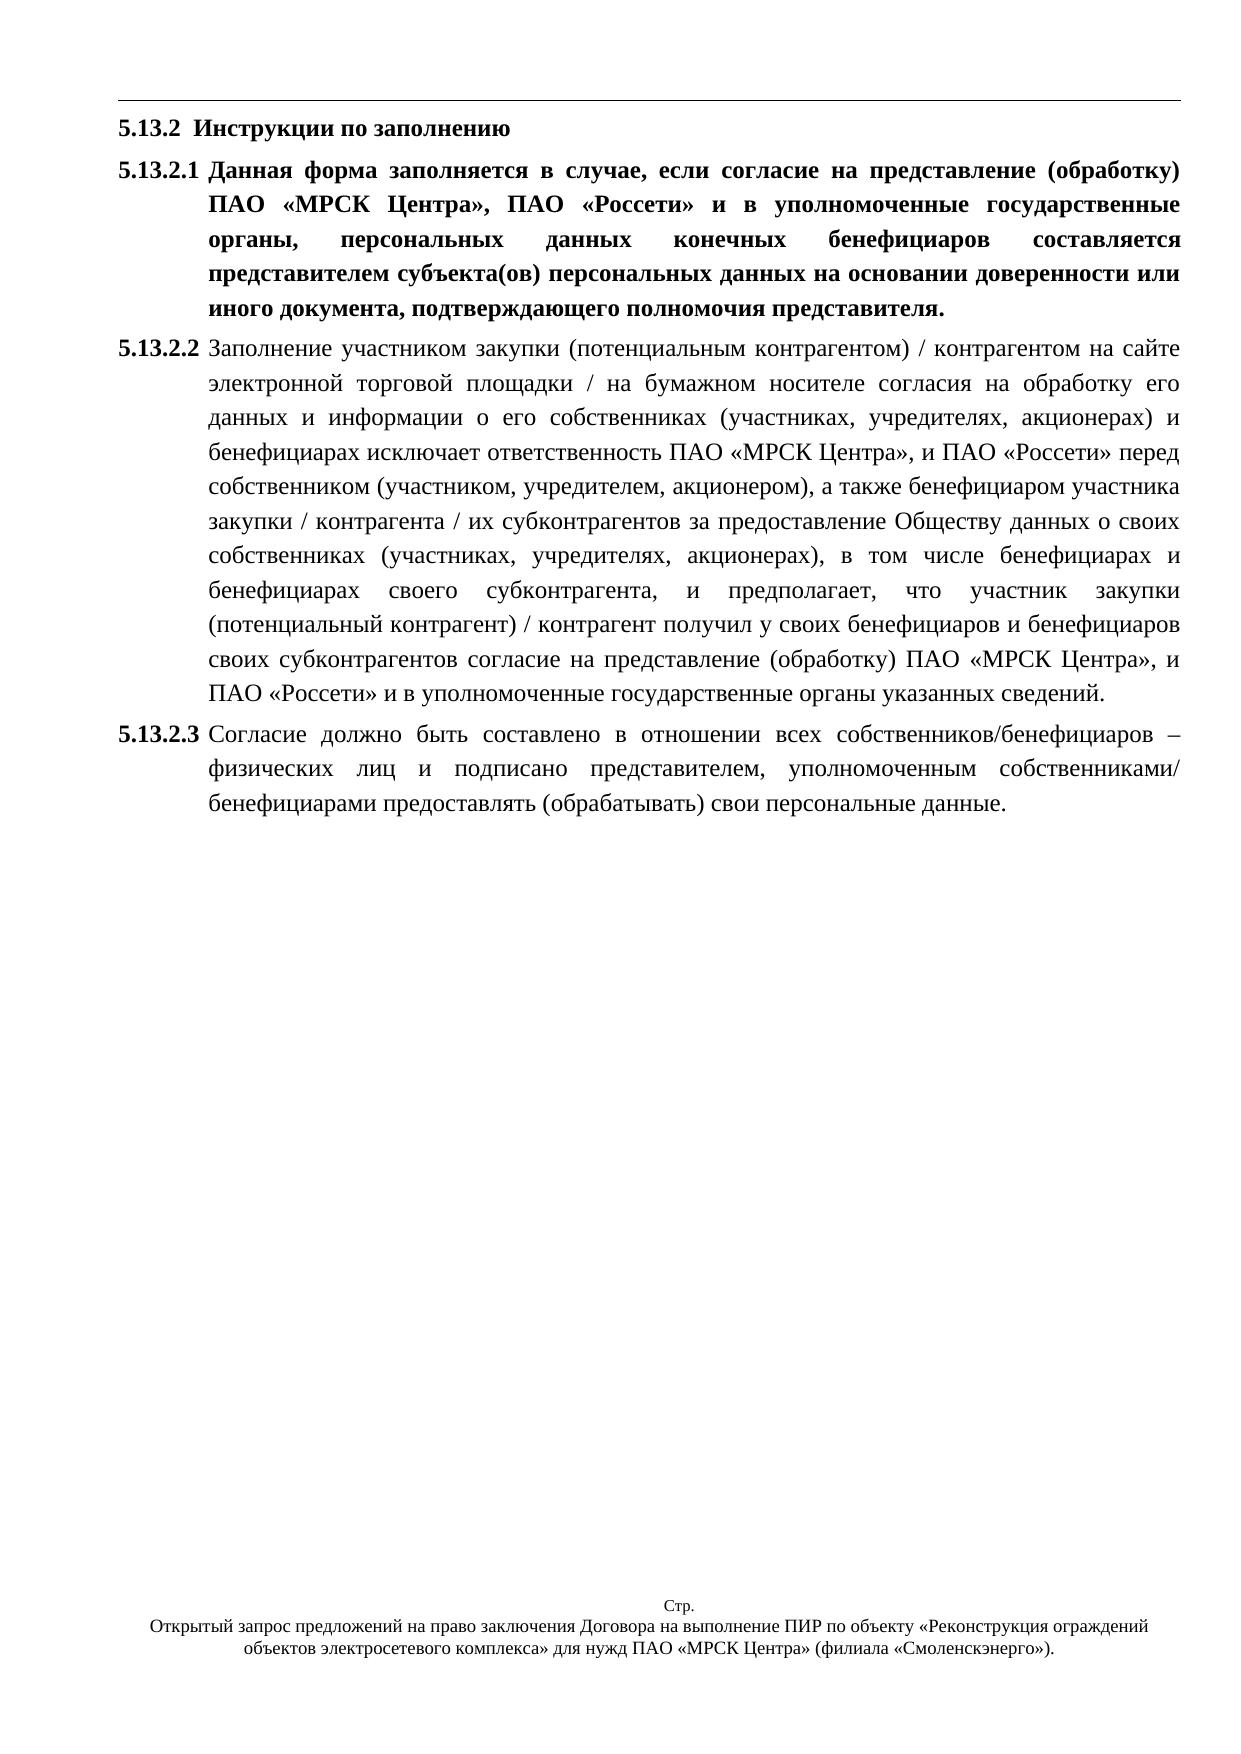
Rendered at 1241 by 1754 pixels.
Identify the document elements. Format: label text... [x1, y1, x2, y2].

list Данная форма заполняется в случае, если согласие на представление (обработку) ПАО «МРСК Центра», ПАО «Россети» и в уполномоченные государственные органы, персональных данных конечных бенефициаров составляется представителем субъекта(ов) персональных данных на основании доверенности или иного документа, подтверждающего полномочия представителя. [118, 155, 1181, 321]
subtitle Инструкции по заполнению [118, 113, 1181, 142]
list Согласие должно быть составлено в отношении всех собственников/бенефициаров – физических лиц и подписано представителем, уполномоченным собственниками/ бенефициарами предоставлять (обрабатывать) свои персональные данные. [118, 719, 1181, 817]
list Заполнение участником закупки (потенциальным контрагентом) / контрагентом на сайте электронной торговой площадки / на бумажном носителе согласия на обработку его данных и информации о его собственниках (участниках, учредителях, акционерах) и бенефициарах исключает ответственность ПАО «МРСК Центра», и ПАО «Россети» перед собственником (участником, учредителем, акционером), а также бенефициаром участника закупки / контрагента / их субконтрагентов за предоставление Обществу данных о своих собственниках (участниках, учредителях, акционерах), в том числе бенефициарах и бенефициарах своего субконтрагента, и предполагает, что участник закупки (потенциальный контрагент) / контрагент получил у своих бенефициаров и бенефициаров своих субконтрагентов согласие на представление (обработку) ПАО «МРСК Центра», и ПАО «Россети» и в уполномоченные государственные органы указанных сведений. [118, 333, 1181, 707]
